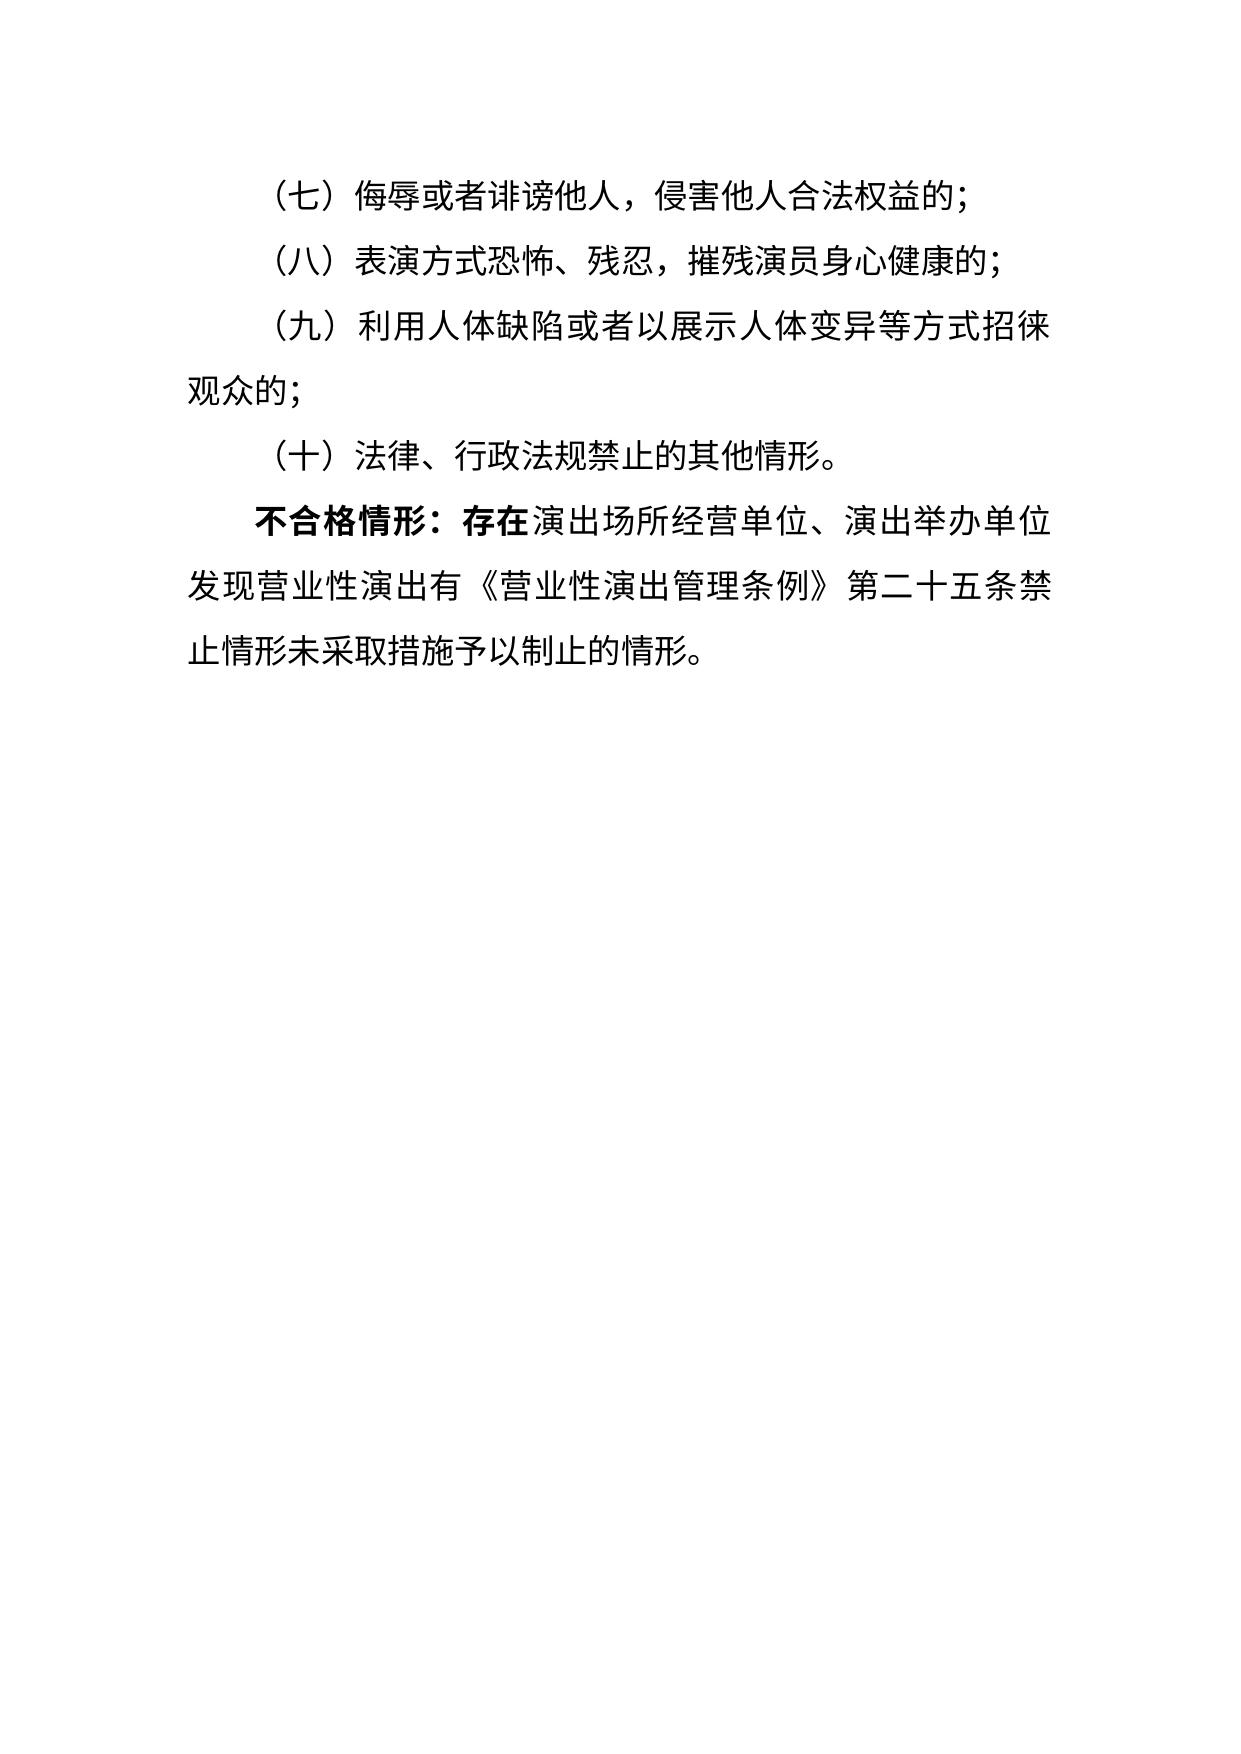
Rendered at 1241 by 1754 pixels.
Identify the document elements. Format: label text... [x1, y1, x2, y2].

text 不合格情形：存在演出场所经营单位、演出举办单位发现营业性演出有《营业性演出管理条例》第二十五条禁止情形未采取措施予以制止的情形。 [187, 487, 1053, 682]
text （十）法律、行政法规禁止的其他情形。 [187, 422, 1053, 487]
text （八）表演方式恐怖、残忍，摧残演员身心健康的； [187, 227, 1053, 292]
text （九）利用人体缺陷或者以展示人体变异等方式招徕观众的； [187, 292, 1053, 422]
text （七）侮辱或者诽谤他人，侵害他人合法权益的； [187, 162, 1053, 227]
